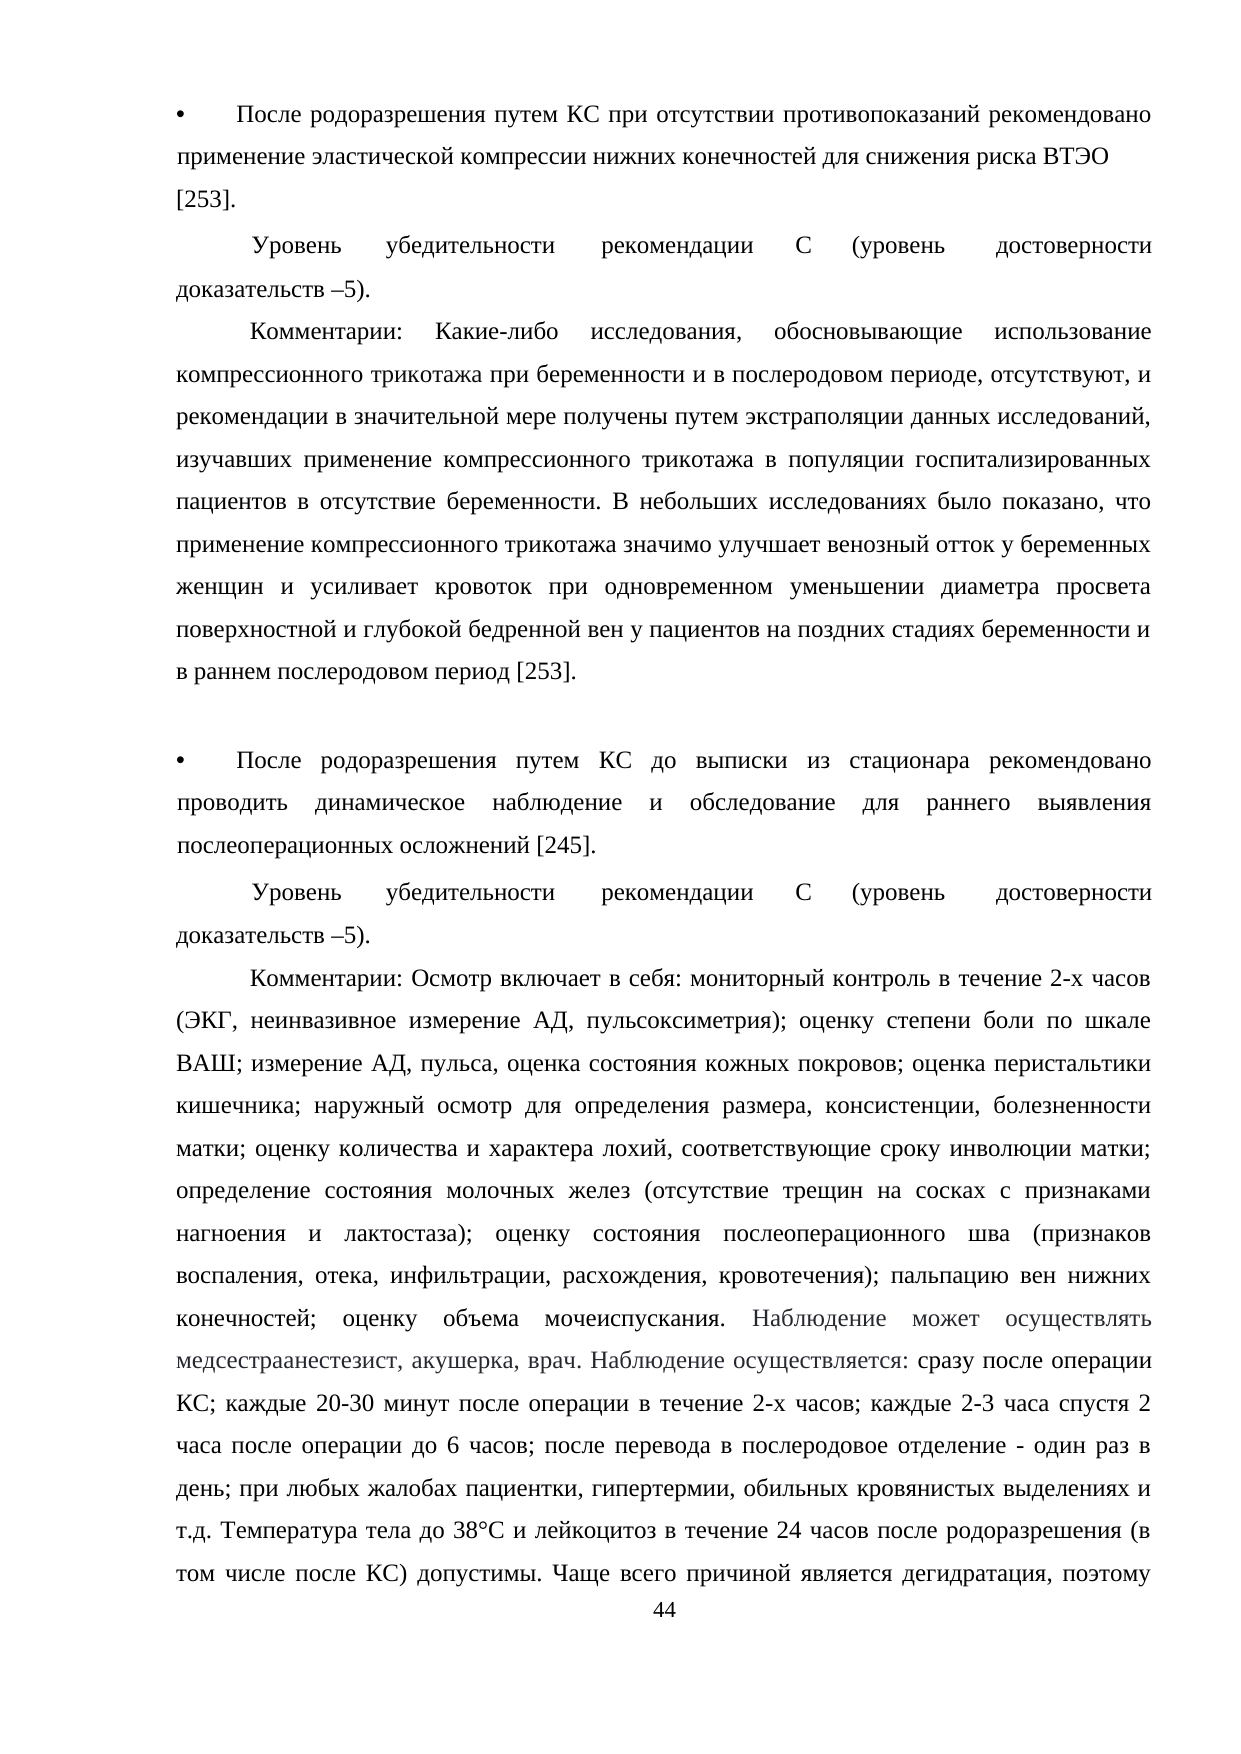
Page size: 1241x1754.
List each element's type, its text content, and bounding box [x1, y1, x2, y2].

text Комментарии: Какие-либо исследования, обосновывающие использование компрессионного трикотажа при беременности и в послеродовом периоде, отсутствуют, и рекомендации в значительной мере получены путем экстраполяции данных исследований, изучавших применение компрессионного трикотажа в популяции госпитализированных пациентов в отсутствие беременности. В небольших исследованиях было показано, что применение компрессионного трикотажа значимо улучшает венозный отток у беременных женщин и усиливает кровоток при одновременном уменьшении диаметра просвета поверхностной и глубокой бедренной вен у пациентов на поздних стадиях беременности и в раннем послеродовом период [253]. [176, 316, 1152, 685]
text Уровень убедительности рекомендации С (уровень достоверности [161, 231, 1158, 259]
list После родоразрешения путем КС до выписки из стационара рекомендовано проводить динамическое наблюдение и обследование для раннего выявления послеоперационных осложнений [245]. [176, 745, 1152, 859]
text доказательств –5). [176, 920, 1158, 949]
text Уровень убедительности рекомендации C (уровень достоверности [161, 877, 1158, 905]
text доказательств –5). [176, 274, 1158, 303]
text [176, 963, 1152, 1586]
list После родоразрешения путем КС при отсутствии противопоказаний рекомендовано применение эластической компрессии нижних конечностей для снижения риска ВТЭО [176, 99, 1152, 170]
text [253]. [176, 184, 1152, 213]
